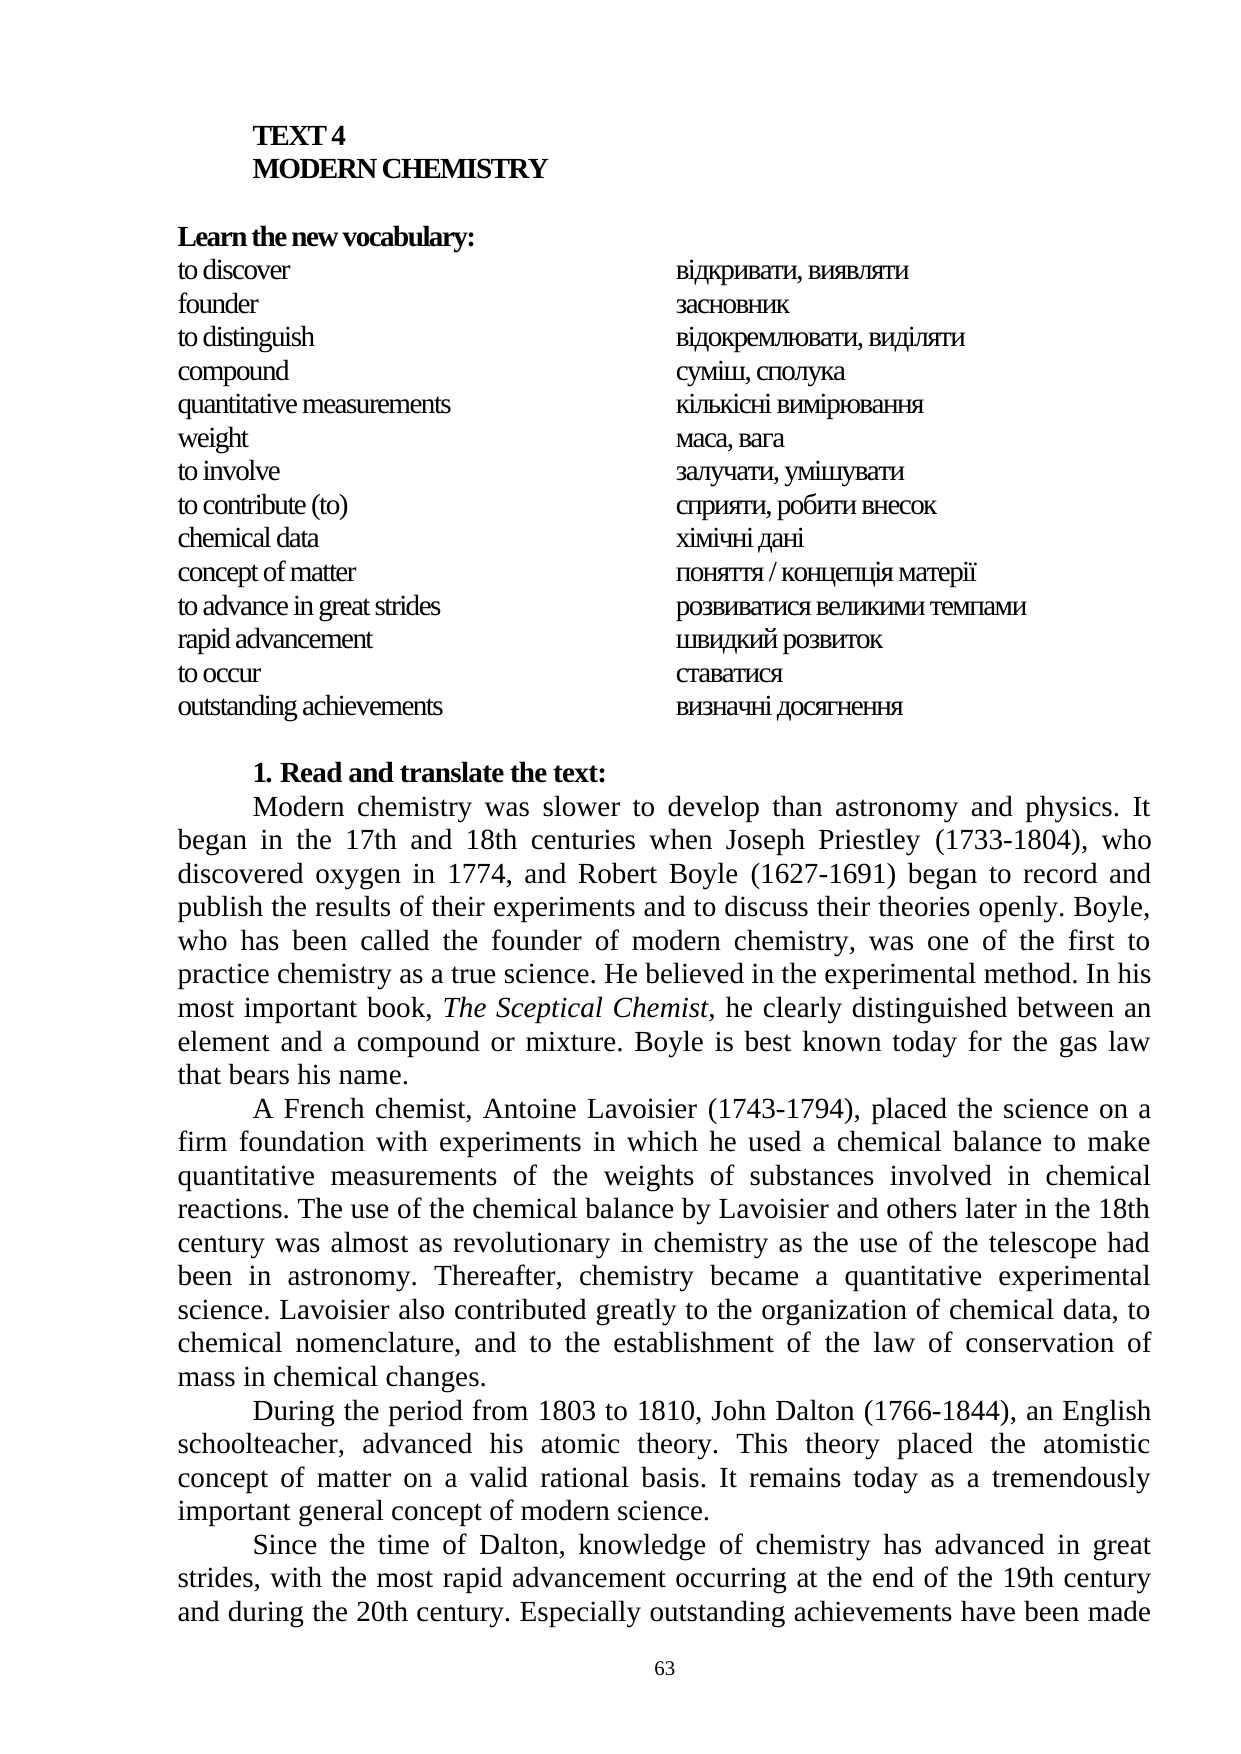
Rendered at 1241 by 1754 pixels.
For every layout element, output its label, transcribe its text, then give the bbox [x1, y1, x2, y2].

text MODERN CHEMISTRY [195, 152, 1152, 185]
text During the period from 1803 to 1810, John Dalton (1766-1844), an English schoolteacher, advanced his atomic theory. This theory placed the atomistic concept of matter on a valid rational basis. It remains today as a tremendously important general concept of modern science. [177, 1393, 1152, 1527]
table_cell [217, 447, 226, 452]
text A French chemist, Antoine Lavoisier (1743-1794), placed the science on a firm foundation with experiments in which he used a chemical balance to make quantitative measurements of the weights of substances involved in chemical reactions. The use of the chemical balance by Lavoisier and others later in the 18th century was almost as revolutionary in chemistry as the use of the telescope had been in astronomy. Thereafter, chemistry became a quantitative experimental science. Lavoisier also contributed greatly to the organization of chemical data, to chemical nomenclature, and to the establishment of the law of conservation of mass in chemical changes. [177, 1091, 1152, 1393]
text Learn the new vocabulary: [177, 219, 1152, 252]
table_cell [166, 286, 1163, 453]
text Modern chemistry was slower to develop than astronomy and physics. It began in the 17th and 18th centuries when Joseph Priestley (1733-1804), who discovered oxygen in 1774, and Robert Boyle (1627-1691) began to record and publish the results of their experiments and to discuss their theories openly. Boyle, who has been called the founder of modern chemistry, was one of the first to practice chemistry as a true science. He believed in the experimental method. In his most important book, The Sceptical Chemist, he clearly distinguished between an element and a compound or mixture. Boyle is best known today for the gas law that bears his name. [177, 789, 1152, 1091]
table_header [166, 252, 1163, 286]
text 1. Read and translate the text: [195, 755, 1152, 789]
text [177, 1527, 1152, 1627]
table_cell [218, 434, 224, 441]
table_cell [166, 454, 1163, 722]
text TEXT 4 [195, 118, 1152, 152]
